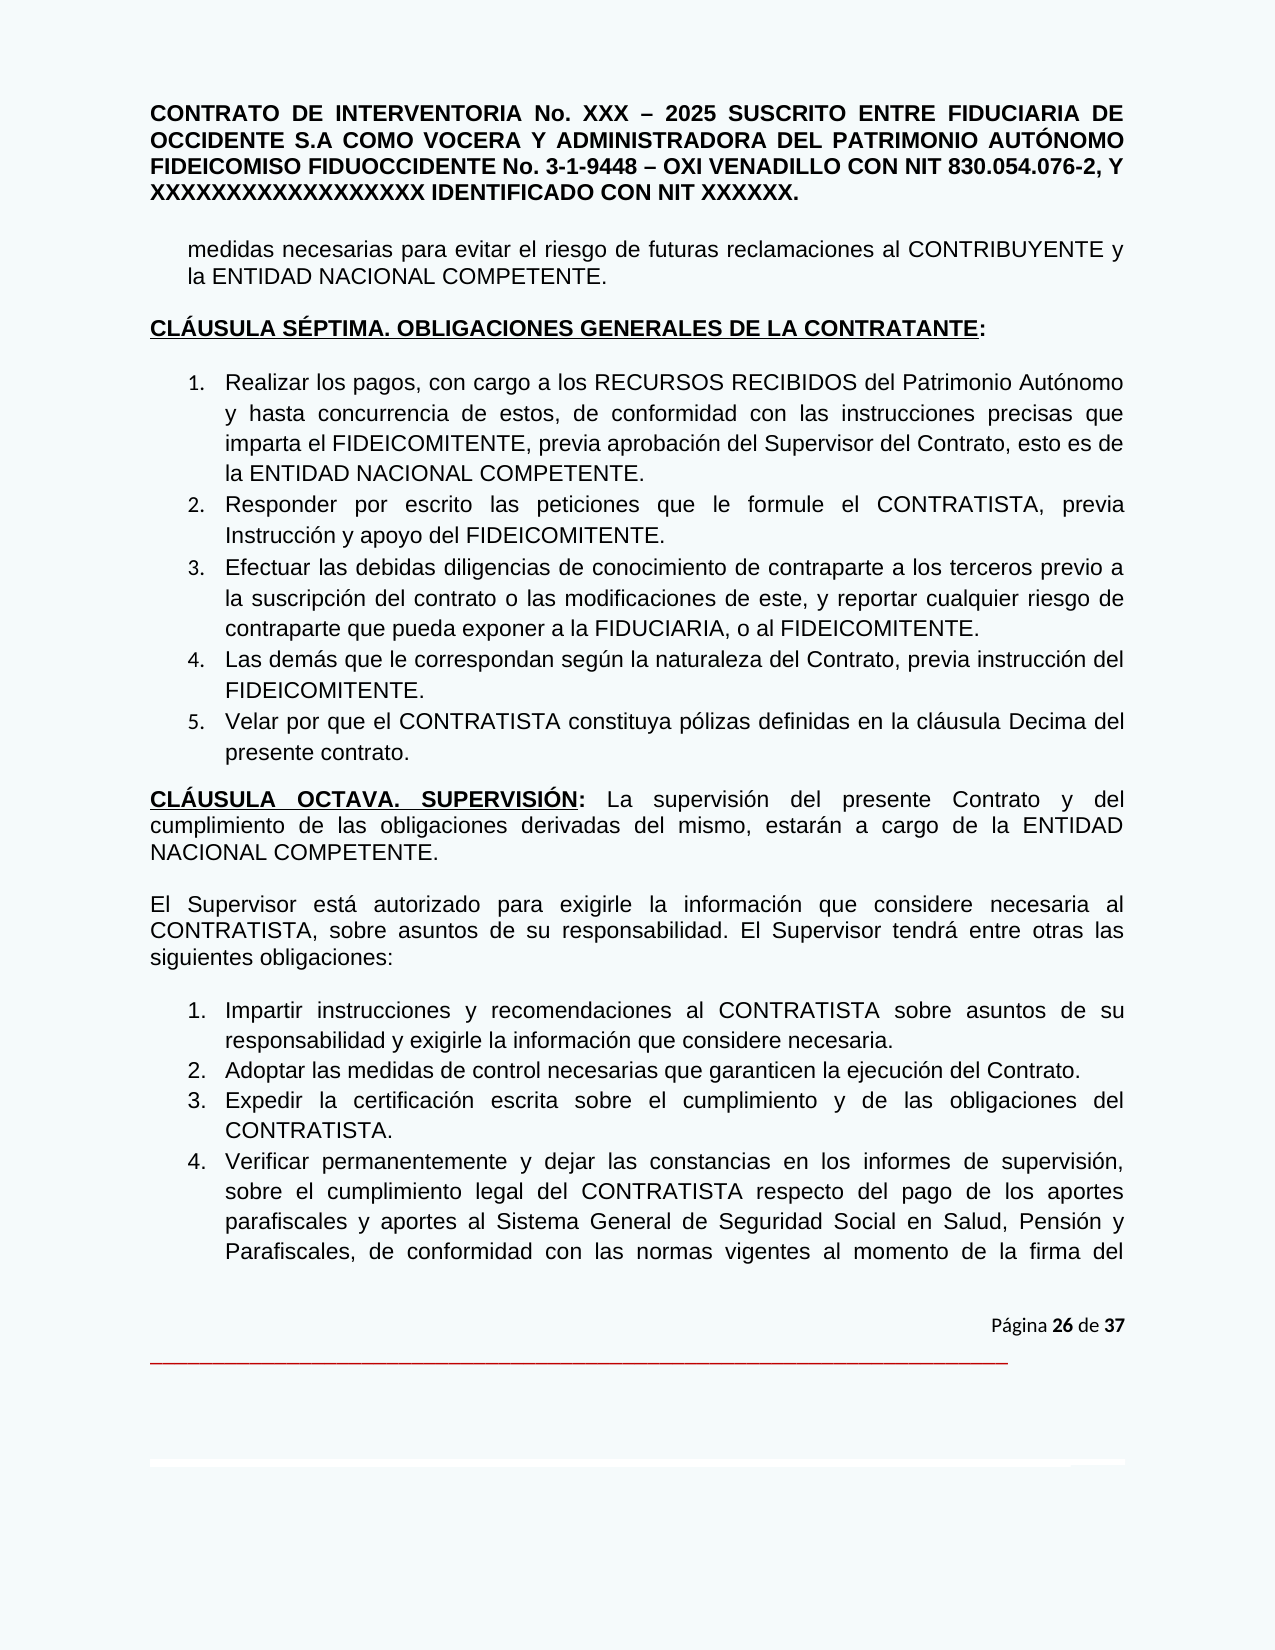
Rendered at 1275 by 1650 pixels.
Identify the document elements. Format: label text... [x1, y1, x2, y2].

list Responder por escrito las peticiones que le formule el CONTRATISTA, previa Instrucción y apoyo del FIDEICOMITENTE. [187, 491, 1125, 549]
list Impartir instrucciones y recomendaciones al CONTRATISTA sobre asuntos de su responsabilidad y exigirle la información que considere necesaria. [187, 997, 1125, 1053]
text El Supervisor está autorizado para exigirle la información que considere necesaria al CONTRATISTA, sobre asuntos de su responsabilidad. El Supervisor tendrá entre otras las siguientes obligaciones: [150, 891, 1125, 970]
list Adoptar las medidas de control necesarias que garanticen la ejecución del Contrato. [187, 1057, 1125, 1083]
list Expedir la certificación escrita sobre el cumplimiento y de las obligaciones del CONTRATISTA. [187, 1087, 1125, 1144]
list Realizar los pagos, con cargo a los RECURSOS RECIBIDOS del Patrimonio Autónomo y hasta concurrencia de estos, de conformidad con las instrucciones precisas que imparta el FIDEICOMITENTE, previa aprobación del Supervisor del Contrato, esto es de la ENTIDAD NACIONAL COMPETENTE. [187, 368, 1125, 487]
text CLÁUSULA OCTAVA. SUPERVISIÓN: La supervisión del presente Contrato y del cumplimiento de las obligaciones derivadas del mismo, estarán a cargo de la ENTIDAD NACIONAL COMPETENTE. [150, 786, 1125, 865]
picture [150, 1459, 1125, 1467]
list Las demás que le correspondan según la naturaleza del Contrato, previa instrucción del FIDEICOMITENTE. [187, 645, 1125, 703]
list Efectuar las debidas diligencias de conocimiento de contraparte a los terceros previo a la suscripción del contrato o las modificaciones de este, y reportar cualquier riesgo de contraparte que pueda exponer a la FIDUCIARIA, o al FIDEICOMITENTE. [187, 553, 1125, 641]
text CLÁUSULA SÉPTIMA. OBLIGACIONES GENERALES DE LA CONTRATANTE: [150, 315, 1125, 342]
list Velar por que el CONTRATISTA constituya pólizas definidas en la cláusula Decima del presente contrato. [187, 707, 1125, 765]
